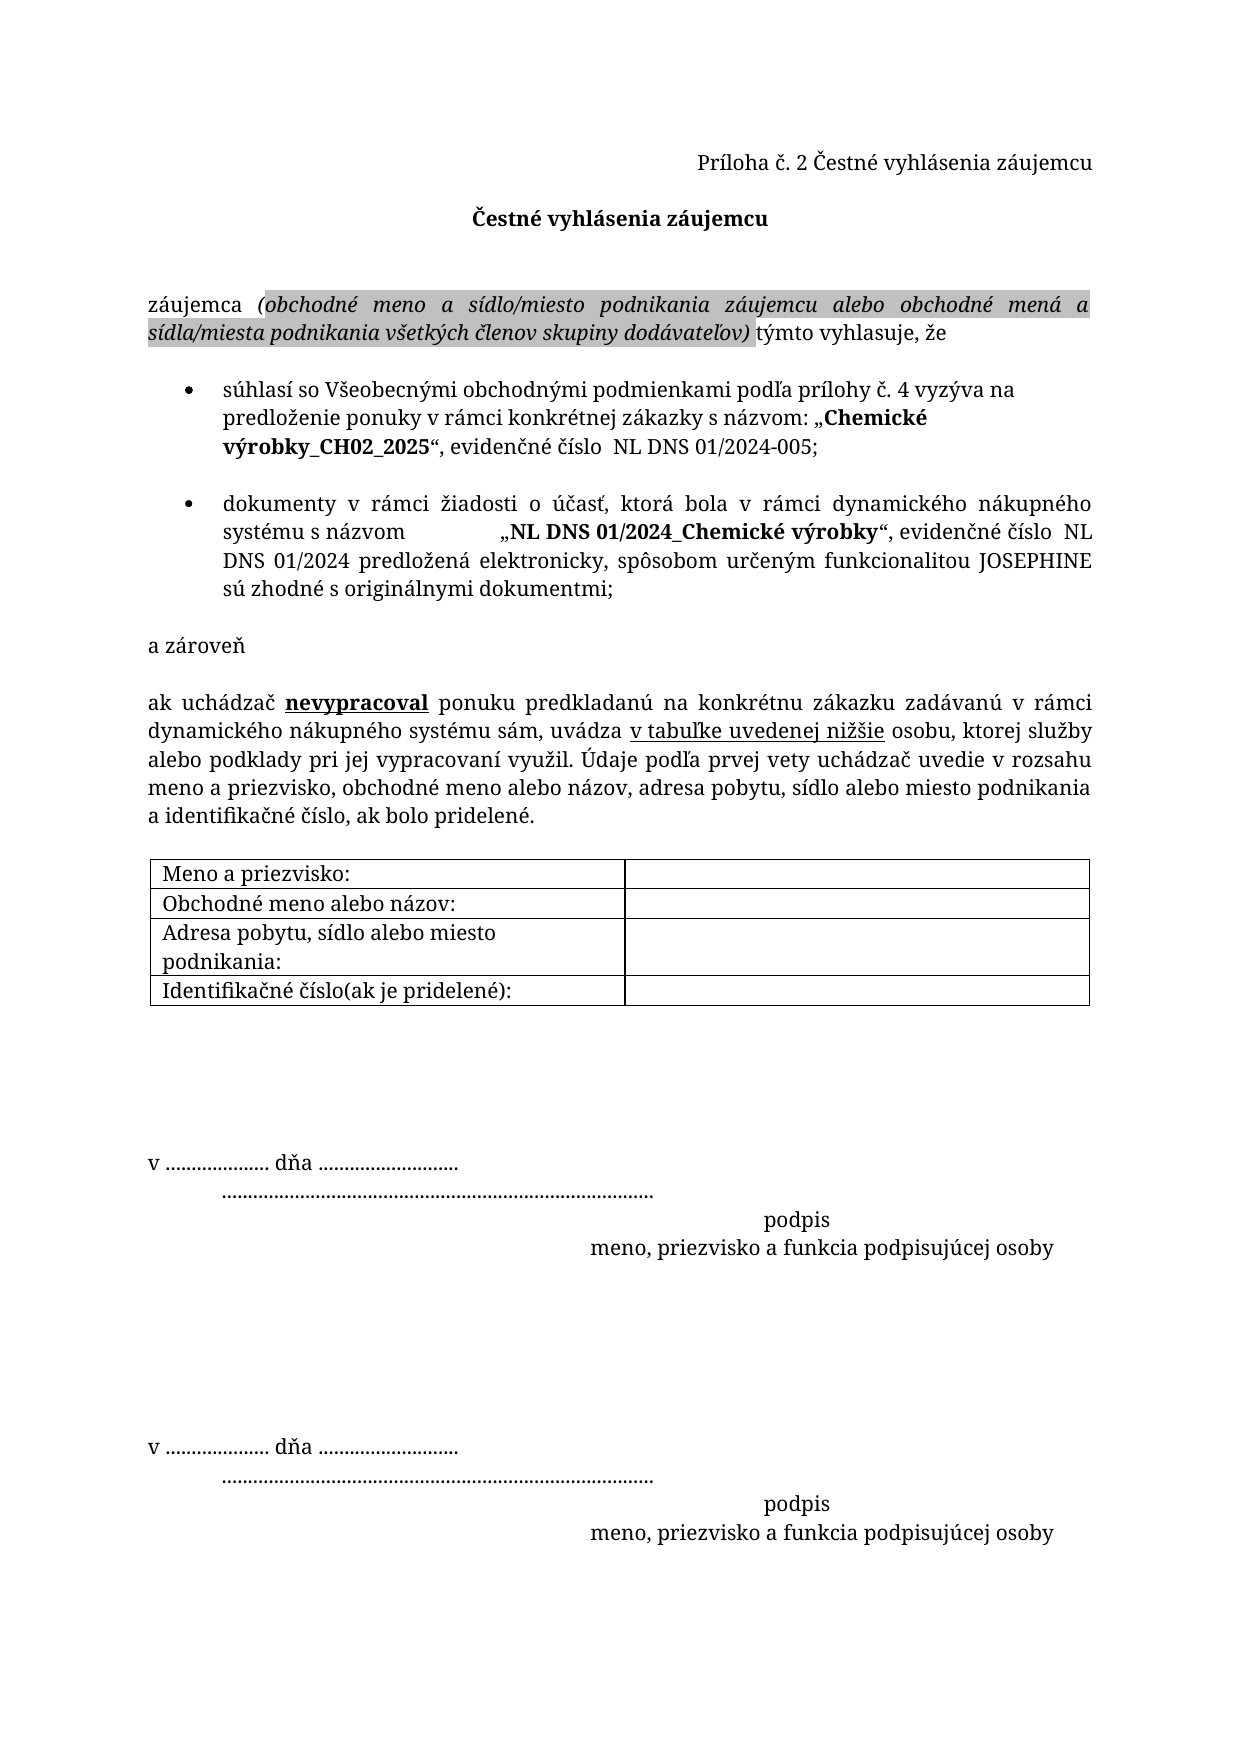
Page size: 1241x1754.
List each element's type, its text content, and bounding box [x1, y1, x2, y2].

table_header [626, 860, 1089, 888]
table_cell [626, 919, 1089, 975]
text ak uchádzač nevypracoval ponuku predkladanú na konkrétnu zákazku zadávanú v rámci dynamického nákupného systému sám, uvádza v tabuľke uvedenej nižšie osobu, ktorej služby alebo podklady pri jej vypracovaní využil. Údaje podľa prvej vety uchádzač uvedie v rozsahu meno a priezvisko, obchodné meno alebo názov, adresa pobytu, sídlo alebo miesto podnikania a identifikačné číslo, ak bolo pridelené. [148, 688, 1093, 830]
text v .................... dňa ........................... ................................................................................... [148, 1432, 1093, 1489]
text a zároveň [148, 631, 1093, 659]
text podpis [148, 1489, 1093, 1518]
list súhlasí so Všeobecnými obchodnými podmienkami podľa prílohy č. 4 vyzýva na predloženie ponuky v rámci konkrétnej zákazky s názvom: „Chemické výrobky_CH02_2025“, evidenčné číslo NL DNS 01/2024-005; [185, 375, 1093, 460]
text v .................... dňa ........................... ................................................................................... [148, 1148, 1093, 1205]
table_cell Obchodné meno alebo názov: [151, 889, 624, 917]
text Čestné vyhlásenia záujemcu [148, 204, 1093, 233]
text meno, priezvisko a funkcia podpisujúcej osoby [516, 1518, 1093, 1546]
text podpis [148, 1205, 1093, 1233]
text Príloha č. 2 Čestné vyhlásenia záujemcu [148, 148, 1093, 176]
text záujemca (obchodné meno a sídlo/miesto podnikania záujemcu alebo obchodné mená a sídla/miesta podnikania všetkých členov skupiny dodávateľov) týmto vyhlasuje, že [756, 290, 1093, 347]
table_cell Identifikačné číslo(ak je pridelené): [151, 976, 624, 1005]
text meno, priezvisko a funkcia podpisujúcej osoby [516, 1233, 1093, 1262]
table_cell [626, 889, 1089, 917]
table_cell [626, 976, 1089, 1005]
table_header Meno a priezvisko: [151, 860, 624, 888]
table_cell Adresa pobytu, sídlo alebo miesto podnikania: [151, 919, 624, 975]
list dokumenty v rámci žiadosti o účasť, ktorá bola v rámci dynamického nákupného systému s názvom „NL DNS 01/2024_Chemické výrobky“, evidenčné číslo NL DNS 01/2024 predložená elektronicky, spôsobom určeným funkcionalitou JOSEPHINE sú zhodné s originálnymi dokumentmi; [185, 489, 1093, 603]
